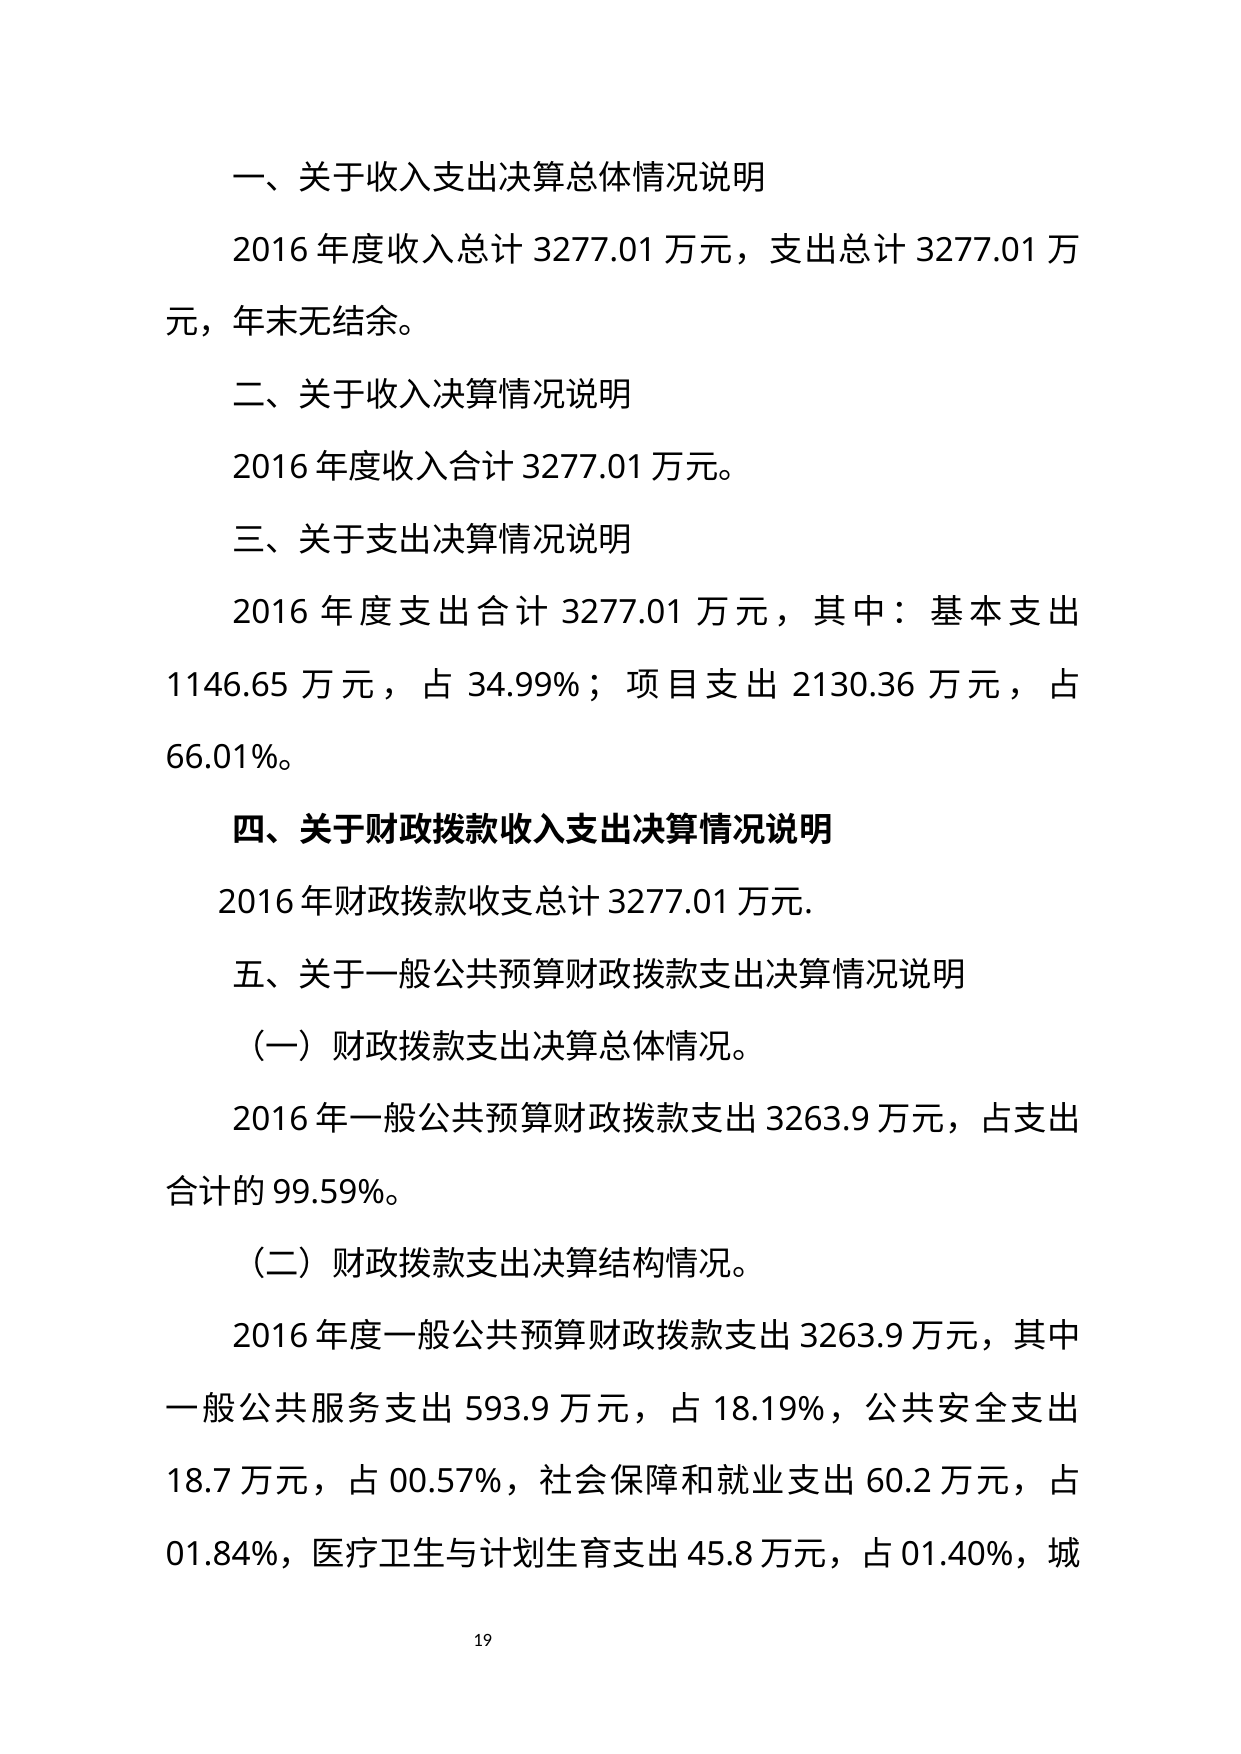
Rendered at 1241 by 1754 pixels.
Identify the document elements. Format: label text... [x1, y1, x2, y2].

text 2016年财政拨款收支总计3277.01万元. [209, 875, 1081, 923]
list 财政拨款支出决算总体情况。 [165, 1019, 1081, 1068]
list 关于支出决算情况说明 [165, 512, 1081, 561]
list 财政拨款支出决算结构情况。 [165, 1237, 1081, 1285]
text 2016年度支出合计3277.01万元，其中：基本支出1146.65万元，占34.99%；项目支出2130.36万元，占66.01%。 [165, 585, 1081, 778]
text 2016年度收入合计3277.01万元。 [165, 440, 1081, 488]
list 关于收入支出决算总体情况说明 [165, 151, 1081, 199]
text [165, 1309, 1081, 1575]
list 关于财政拨款收入支出决算情况说明 [165, 802, 1081, 851]
list 关于一般公共预算财政拨款支出决算情况说明 [165, 947, 1081, 996]
text 2016年一般公共预算财政拨款支出3263.9万元，占支出合计的99.59%。 [165, 1092, 1081, 1213]
text 2016年度收入总计3277.01万元，支出总计3277.01万元，年末无结余。 [165, 223, 1081, 343]
list 关于收入决算情况说明 [165, 368, 1081, 416]
